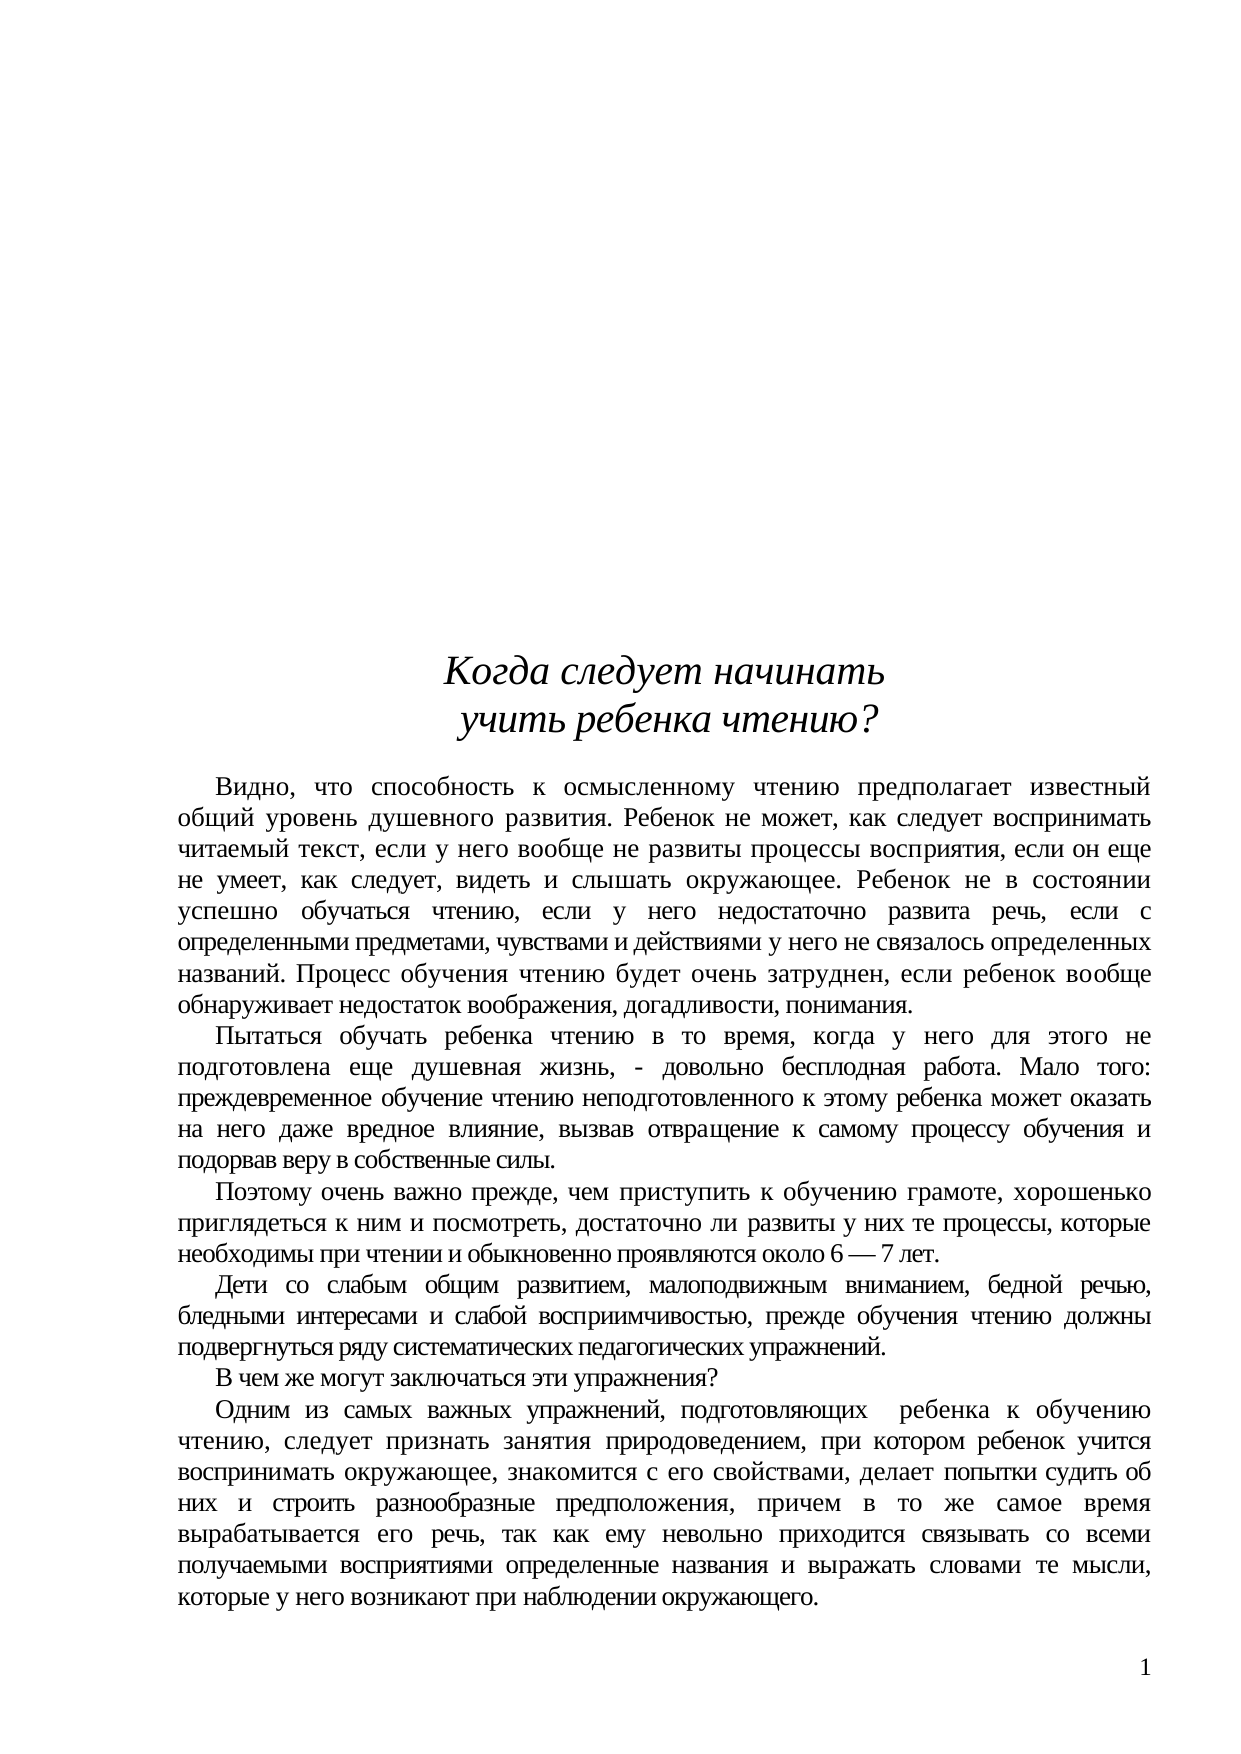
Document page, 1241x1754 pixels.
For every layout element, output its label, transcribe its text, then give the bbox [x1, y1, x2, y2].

text Пытаться обучать ребенка чтению в то время, когда у него для этого не подготовлена еще душевная жизнь, - довольно бесплодная работа. Мало того: преждевременное обучение чтению неподготовленного к этому ребенка может оказать на него даже вредное влияние, вызвав отвращение к самому процессу обучения и подорвав веру в собственные силы. [177, 1019, 1152, 1175]
text Когда следует начинать [177, 645, 1152, 693]
text учить ребенка чтению? [177, 693, 1152, 741]
text Одним из самых важных упражнений, подготовляющих ребенка к обучению чтению, следует признать занятия природоведением, при котором ребенок учится воспринимать окружающее, знакомится с его свойствами, делает попытки судить об них и строить разнообразные предположения, причем в то же самое время вырабатывается его речь, так как ему невольно приходится связывать со всеми получаемыми восприятиями определенные названия и выражать словами те мысли, которые у него возникают при наблюдении окружающего. [177, 1393, 1152, 1611]
text В чем же могут заключаться эти упражнения? [177, 1362, 1152, 1393]
text Поэтому очень важно прежде, чем приступить к обучению грамоте, хорошенько приглядеться к ним и посмотреть, достаточно ли развиты у них те процессы, которые необходимы при чтении и обыкновенно проявляются около 6 — 7 лет. [177, 1175, 1152, 1268]
text Дети со слабым общим развитием, малоподвижным вниманием, бедной речью, бледными интересами и слабой восприимчивостью, прежде обучения чтению должны подвергнуться ряду систематических педагогических упражнений. [177, 1268, 1152, 1362]
text Видно, что способность к осмысленному чтению предполагает известный общий уровень душевного развития. Ребенок не может, как следует воспринимать читаемый текст, если у него вообще не развиты процессы восприятия, если он еще не умеет, как следует, видеть и слышать окружающее. Ребенок не в состоянии успешно обучаться чтению, если у него недостаточно развита речь, если с определенными предметами, чувствами и действиями у него не связалось определенных названий. Процесс обучения чтению будет очень затруднен, если ребенок вообще обнаруживает недостаток воображения, догадливости, понимания. [177, 770, 1152, 1019]
